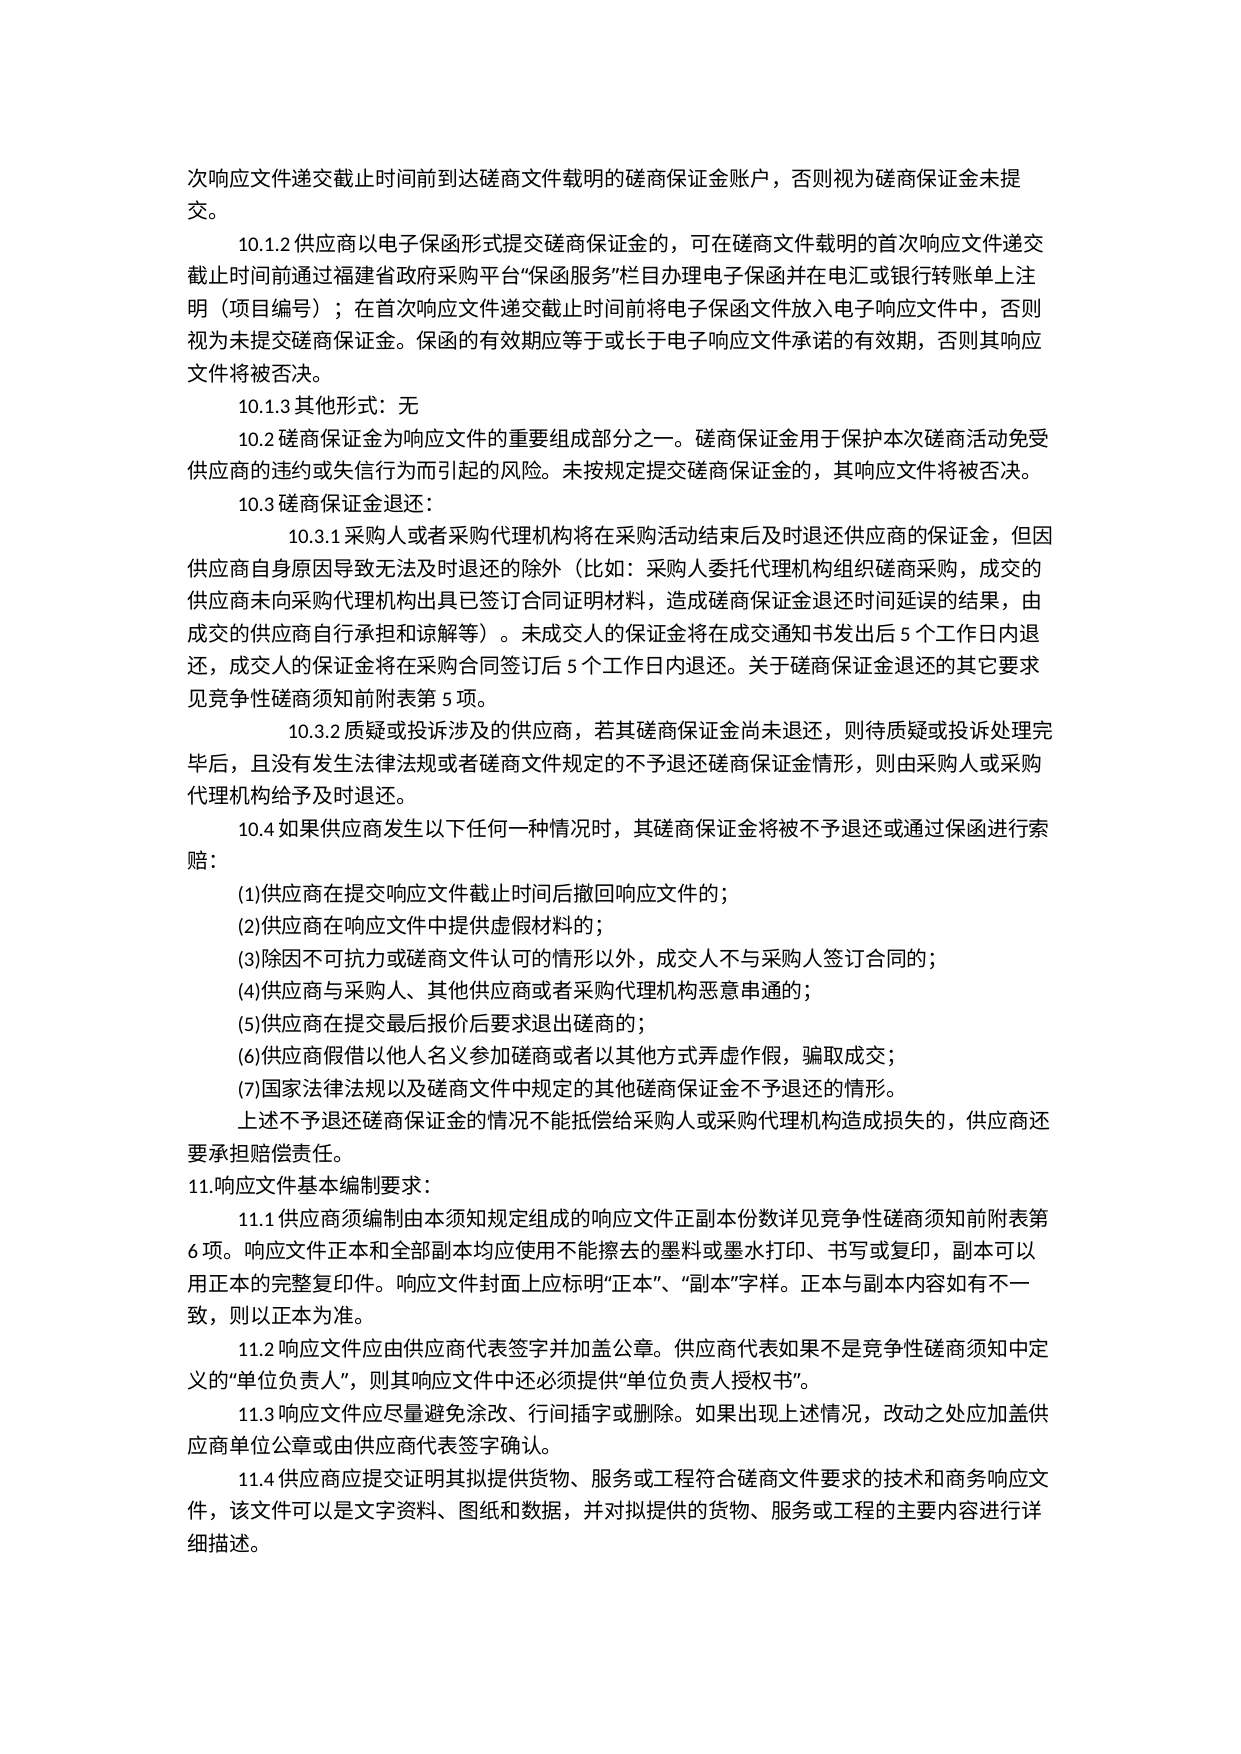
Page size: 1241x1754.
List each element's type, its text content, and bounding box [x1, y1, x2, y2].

text 10.1.3其他形式：无 [187, 389, 1053, 422]
text 10.2磋商保证金为响应文件的重要组成部分之一。磋商保证金用于保护本次磋商活动免受供应商的违约或失信行为而引起的风险。未按规定提交磋商保证金的，其响应文件将被否决。 [187, 422, 1053, 487]
text 11.2响应文件应由供应商代表签字并加盖公章。供应商代表如果不是竞争性磋商须知中定义的“单位负责人”，则其响应文件中还必须提供“单位负责人授权书”。 [187, 1332, 1053, 1397]
text 10.3.2质疑或投诉涉及的供应商，若其磋商保证金尚未退还，则待质疑或投诉处理完毕后，且没有发生法律法规或者磋商文件规定的不予退还磋商保证金情形，则由采购人或采购代理机构给予及时退还。 [187, 714, 1053, 812]
text (1)供应商在提交响应文件截止时间后撤回响应文件的； [187, 877, 1053, 909]
text (7)国家法律法规以及磋商文件中规定的其他磋商保证金不予退还的情形。 [187, 1072, 1053, 1104]
text 11.响应文件基本编制要求： [187, 1169, 1053, 1202]
text (2)供应商在响应文件中提供虚假材料的； [187, 909, 1053, 942]
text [187, 162, 1053, 227]
text 11.3响应文件应尽量避免涂改、行间插字或删除。如果出现上述情况，改动之处应加盖供应商单位公章或由供应商代表签字确认。 [187, 1397, 1053, 1462]
text 11.1供应商须编制由本须知规定组成的响应文件正副本份数详见竞争性磋商须知前附表第6项。响应文件正本和全部副本均应使用不能擦去的墨料或墨水打印、书写或复印，副本可以用正本的完整复印件。响应文件封面上应标明“正本”、“副本”字样。正本与副本内容如有不一致，则以正本为准。 [187, 1202, 1053, 1332]
text 11.4供应商应提交证明其拟提供货物、服务或工程符合磋商文件要求的技术和商务响应文件，该文件可以是文字资料、图纸和数据，并对拟提供的货物、服务或工程的主要内容进行详细描述。 [187, 1462, 1053, 1559]
text (6)供应商假借以他人名义参加磋商或者以其他方式弄虚作假，骗取成交； [187, 1039, 1053, 1072]
text (3)除因不可抗力或磋商文件认可的情形以外，成交人不与采购人签订合同的； [187, 942, 1053, 974]
text 上述不予退还磋商保证金的情况不能抵偿给采购人或采购代理机构造成损失的，供应商还要承担赔偿责任。 [187, 1104, 1053, 1169]
text 10.1.2供应商以电子保函形式提交磋商保证金的，可在磋商文件载明的首次响应文件递交截止时间前通过福建省政府采购平台“保函服务”栏目办理电子保函并在电汇或银行转账单上注明（项目编号）；在首次响应文件递交截止时间前将电子保函文件放入电子响应文件中，否则视为未提交磋商保证金。保函的有效期应等于或长于电子响应文件承诺的有效期，否则其响应文件将被否决。 [187, 227, 1053, 389]
text (5)供应商在提交最后报价后要求退出磋商的； [187, 1007, 1053, 1039]
text 10.3磋商保证金退还： [187, 487, 1053, 519]
text 10.4如果供应商发生以下任何一种情况时，其磋商保证金将被不予退还或通过保函进行索赔： [187, 812, 1053, 877]
text (4)供应商与采购人、其他供应商或者采购代理机构恶意串通的； [187, 974, 1053, 1007]
text 10.3.1采购人或者采购代理机构将在采购活动结束后及时退还供应商的保证金，但因供应商自身原因导致无法及时退还的除外（比如：采购人委托代理机构组织磋商采购，成交的供应商未向采购代理机构出具已签订合同证明材料，造成磋商保证金退还时间延误的结果，由成交的供应商自行承担和谅解等）。未成交人的保证金将在成交通知书发出后5个工作日内退还，成交人的保证金将在采购合同签订后5个工作日内退还。关于磋商保证金退还的其它要求见竞争性磋商须知前附表第5项。 [187, 519, 1053, 714]
